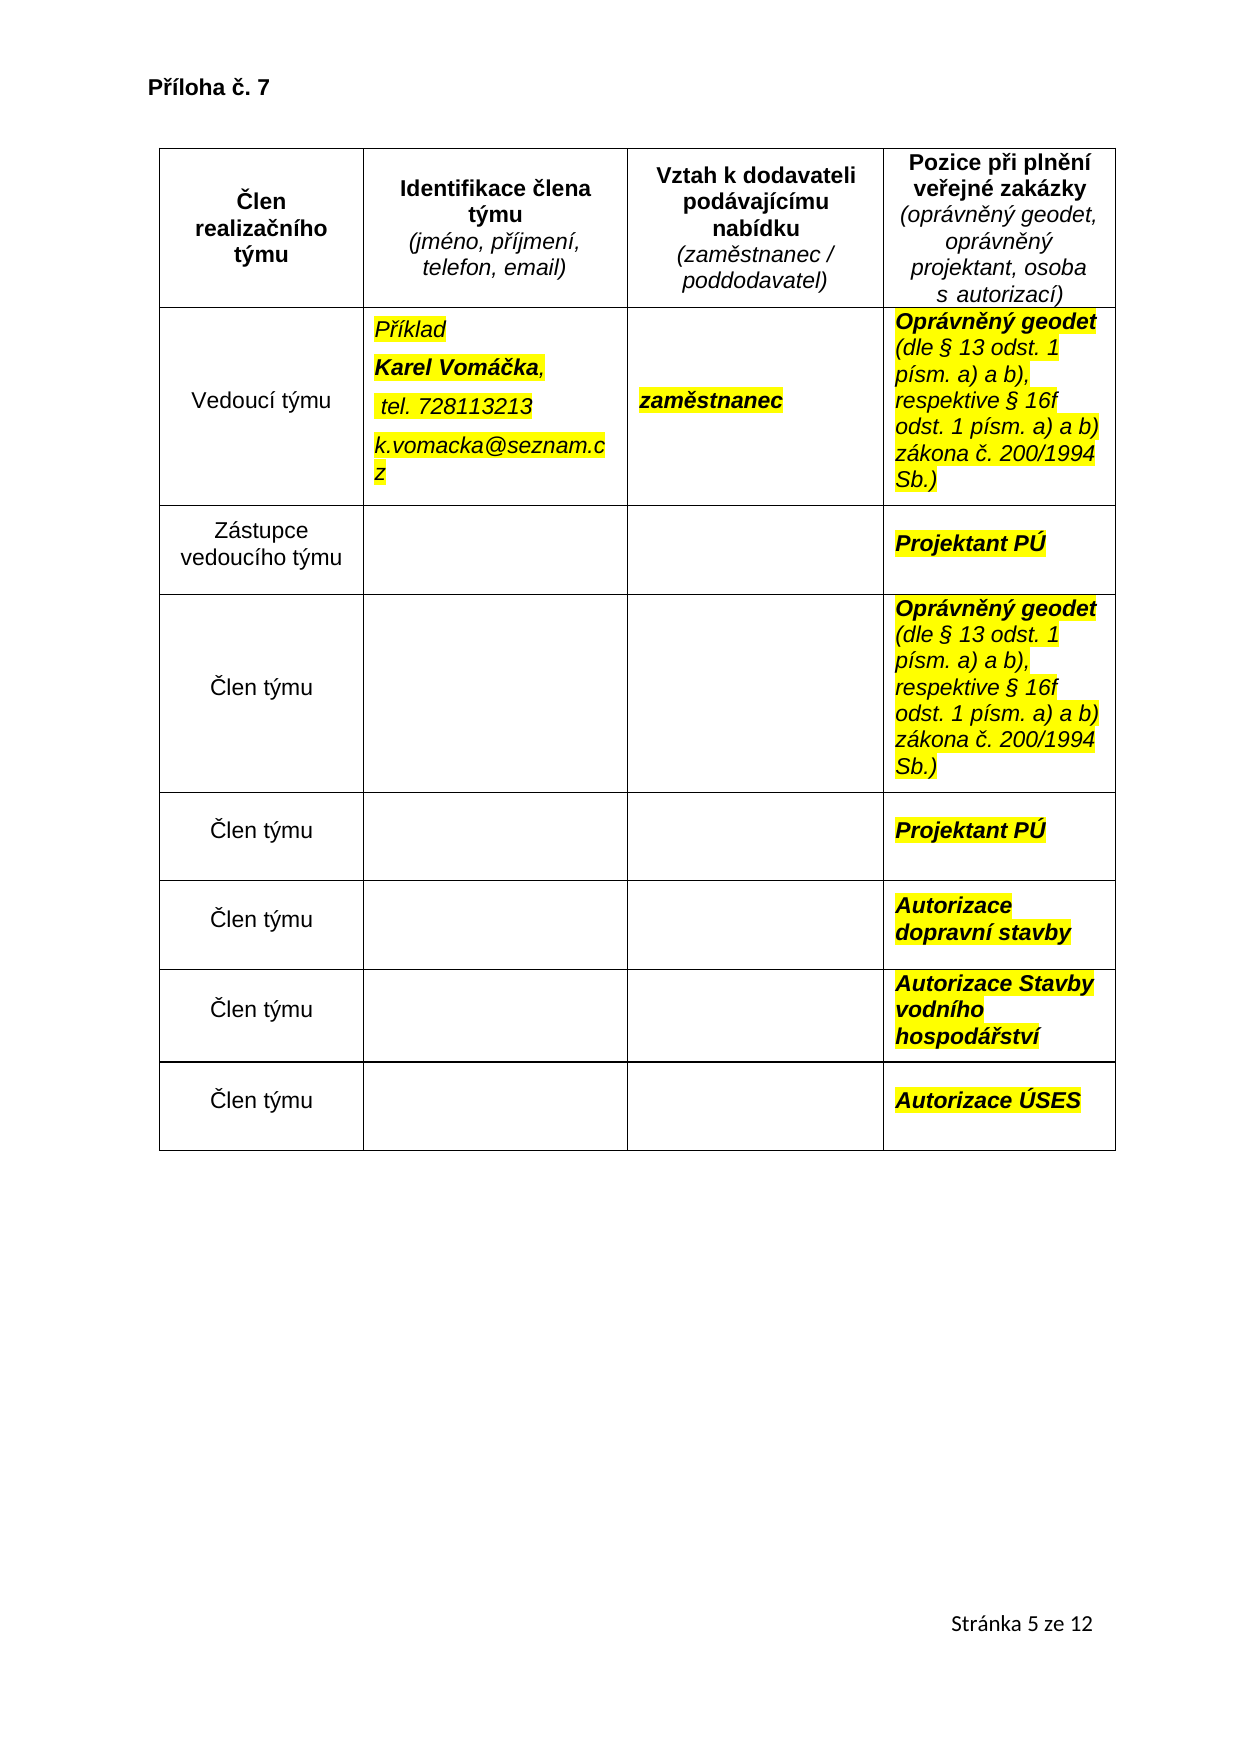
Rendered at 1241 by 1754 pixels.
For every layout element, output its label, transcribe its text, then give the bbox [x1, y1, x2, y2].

table_cell [628, 970, 883, 1061]
table_cell Oprávněný geodet (dle § 13 odst. 1 písm. a) a b), respektive § 16f odst. 1 písm. a) a b) zákona č. 200/1994 Sb.) [884, 308, 1115, 505]
table_cell Člen týmu [160, 595, 363, 792]
table_cell Autorizace dopravní stavby [884, 881, 1115, 969]
table_cell Autorizace ÚSES [884, 1063, 1115, 1150]
table_cell [628, 1063, 883, 1150]
table_cell [364, 793, 627, 880]
table_cell Zástupce vedoucího týmu [160, 506, 363, 593]
table_cell Člen týmu [160, 970, 363, 1061]
table_header Pozice při plnění veřejné zakázky (oprávněný geodet, oprávněný projektant, osoba s autorizací) [884, 149, 1115, 307]
table_cell Příklad Karel Vomáčka, tel. 728113213 k.vomacka@seznam.cz [364, 308, 627, 505]
table_cell Projektant PÚ [884, 506, 1115, 593]
table_cell zaměstnanec [628, 308, 883, 505]
table_cell [364, 595, 627, 792]
table_cell Člen týmu [160, 793, 363, 880]
table_cell Vedoucí týmu [160, 308, 363, 505]
table_header Vztah k dodavateli podávajícímu nabídku (zaměstnanec / poddodavatel) [628, 149, 883, 307]
table_cell [628, 793, 883, 880]
table_cell [628, 881, 883, 969]
table_cell Člen týmu [160, 881, 363, 969]
table_cell [364, 1063, 627, 1150]
table_cell Oprávněný geodet (dle § 13 odst. 1 písm. a) a b), respektive § 16f odst. 1 písm. a) a b) zákona č. 200/1994 Sb.) [884, 595, 1115, 792]
table_cell [628, 595, 883, 792]
table_cell Člen týmu [160, 1063, 363, 1150]
table_header Identifikace člena týmu (jméno, příjmení, telefon, email) [364, 149, 627, 307]
table_header Člen realizačního týmu [160, 149, 363, 307]
table_cell Autorizace Stavby vodního hospodářství [884, 970, 1115, 1061]
table_cell [628, 506, 883, 593]
table_cell [364, 506, 627, 593]
table_cell Projektant PÚ [884, 793, 1115, 880]
table_cell [364, 970, 627, 1061]
table_cell [364, 881, 627, 969]
